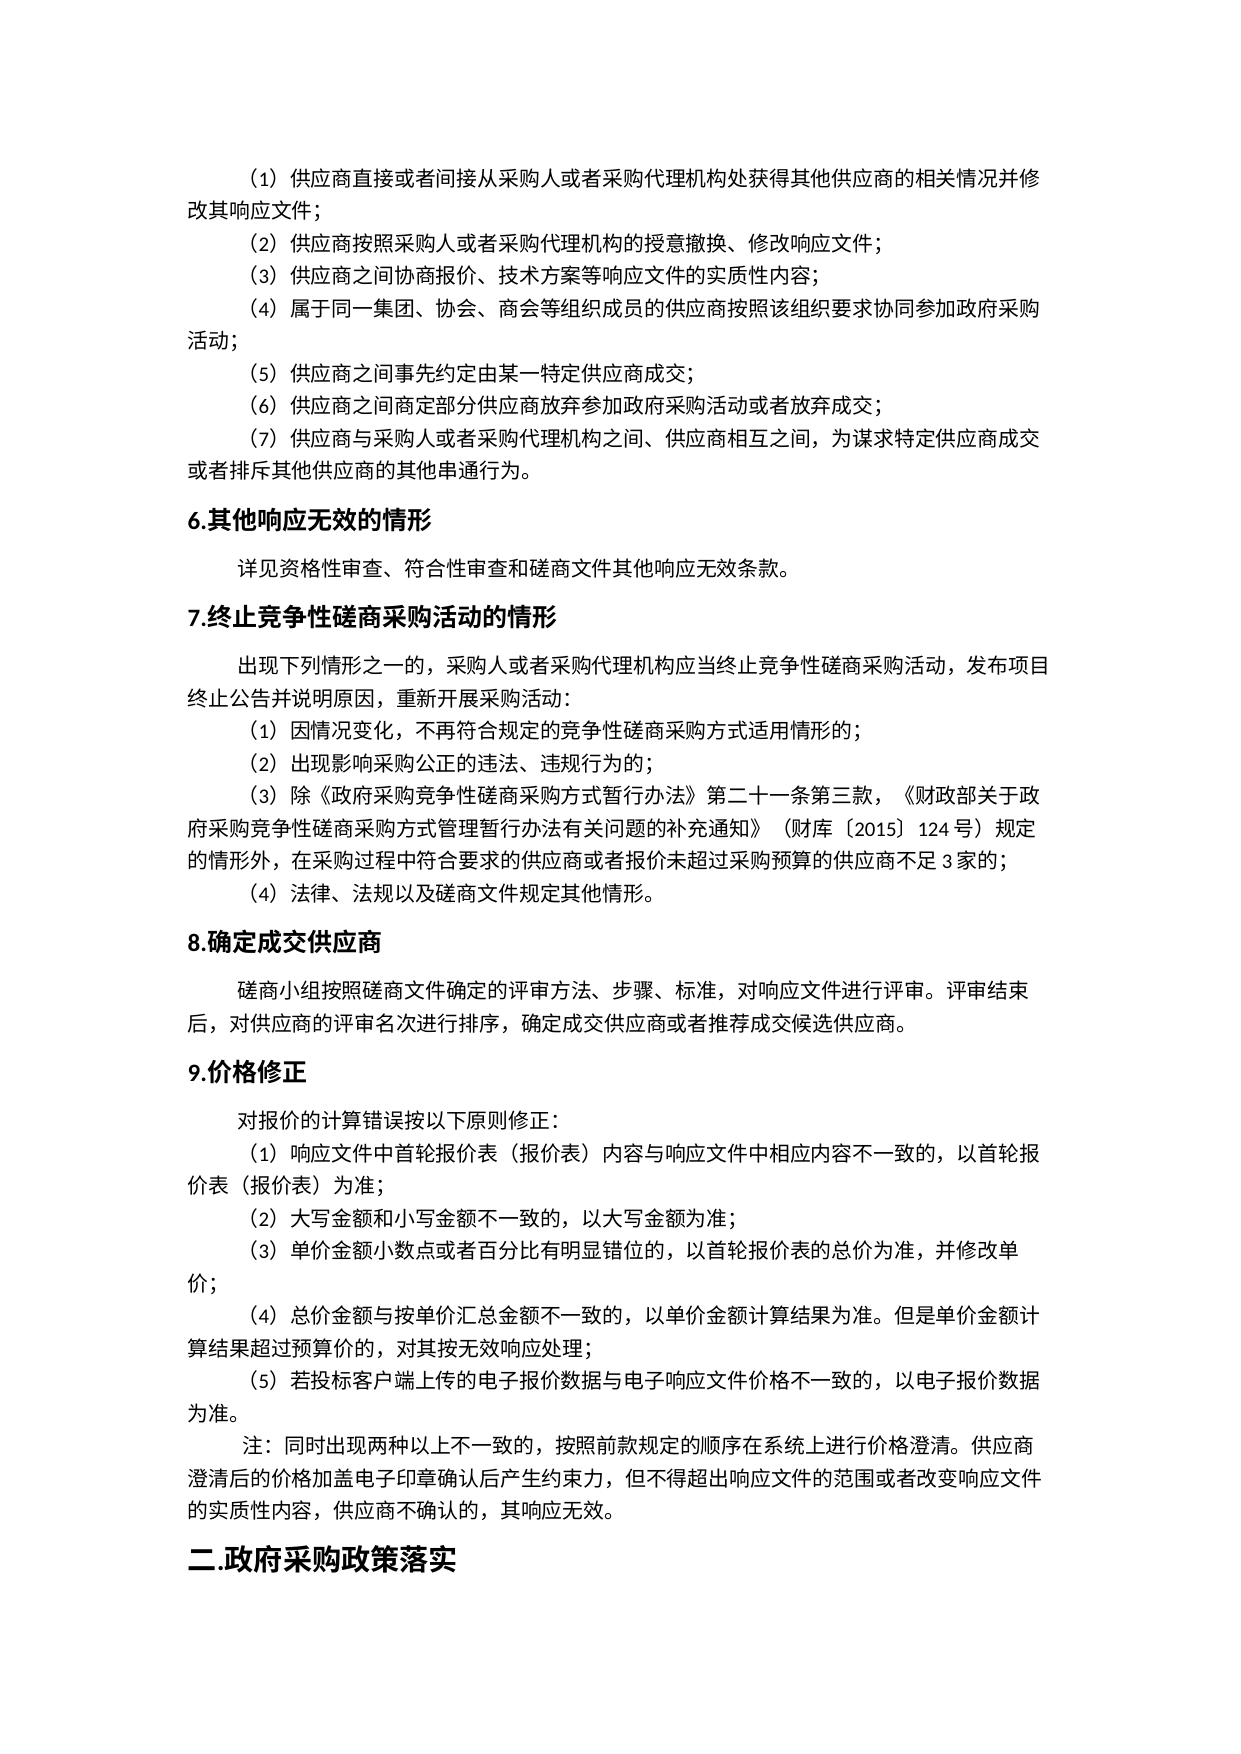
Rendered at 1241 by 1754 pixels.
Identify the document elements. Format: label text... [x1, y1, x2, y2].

text 二.政府采购政策落实 [187, 1527, 1053, 1592]
text （4）属于同一集团、协会、商会等组织成员的供应商按照该组织要求协同参加政府采购活动； [187, 292, 1053, 357]
text （6）供应商之间商定部分供应商放弃参加政府采购活动或者放弃成交； [187, 389, 1053, 422]
text （1）供应商直接或者间接从采购人或者采购代理机构处获得其他供应商的相关情况并修改其响应文件； [187, 162, 1053, 227]
text （2）供应商按照采购人或者采购代理机构的授意撤换、修改响应文件； [187, 227, 1053, 259]
text （1）响应文件中首轮报价表（报价表）内容与响应文件中相应内容不一致的，以首轮报价表（报价表）为准； [187, 1137, 1053, 1202]
text （4）法律、法规以及磋商文件规定其他情形。 [187, 877, 1053, 909]
text 注：同时出现两种以上不一致的，按照前款规定的顺序在系统上进行价格澄清。供应商澄清后的价格加盖电子印章确认后产生约束力，但不得超出响应文件的范围或者改变响应文件的实质性内容，供应商不确认的，其响应无效。 [187, 1429, 1053, 1527]
text （2）出现影响采购公正的违法、违规行为的； [187, 747, 1053, 779]
text 详见资格性审查、符合性审查和磋商文件其他响应无效条款。 [187, 552, 1053, 584]
text （2）大写金额和小写金额不一致的，以大写金额为准； [187, 1202, 1053, 1234]
text （3）单价金额小数点或者百分比有明显错位的，以首轮报价表的总价为准，并修改单价； [187, 1234, 1053, 1299]
text 7.终止竞争性磋商采购活动的情形 [187, 584, 1053, 649]
text 出现下列情形之一的，采购人或者采购代理机构应当终止竞争性磋商采购活动，发布项目终止公告并说明原因，重新开展采购活动： [187, 649, 1053, 714]
text （5）若投标客户端上传的电子报价数据与电子响应文件价格不一致的，以电子报价数据为准。 [187, 1364, 1053, 1429]
text 6.其他响应无效的情形 [187, 487, 1053, 552]
text （7）供应商与采购人或者采购代理机构之间、供应商相互之间，为谋求特定供应商成交或者排斥其他供应商的其他串通行为。 [187, 422, 1053, 487]
text 8.确定成交供应商 [187, 909, 1053, 974]
text （1）因情况变化，不再符合规定的竞争性磋商采购方式适用情形的； [187, 714, 1053, 747]
text 磋商小组按照磋商文件确定的评审方法、步骤、标准，对响应文件进行评审。评审结束后，对供应商的评审名次进行排序，确定成交供应商或者推荐成交候选供应商。 [187, 974, 1053, 1039]
text 9.价格修正 [187, 1039, 1053, 1104]
text （4）总价金额与按单价汇总金额不一致的，以单价金额计算结果为准。但是单价金额计算结果超过预算价的，对其按无效响应处理； [187, 1299, 1053, 1364]
text （5）供应商之间事先约定由某一特定供应商成交； [187, 357, 1053, 389]
text （3）除《政府采购竞争性磋商采购方式暂行办法》第二十一条第三款，《财政部关于政府采购竞争性磋商采购方式管理暂行办法有关问题的补充通知》（财库〔2015〕124号）规定的情形外，在采购过程中符合要求的供应商或者报价未超过采购预算的供应商不足3家的； [187, 779, 1053, 877]
text （3）供应商之间协商报价、技术方案等响应文件的实质性内容； [187, 259, 1053, 292]
text 对报价的计算错误按以下原则修正： [187, 1104, 1053, 1137]
